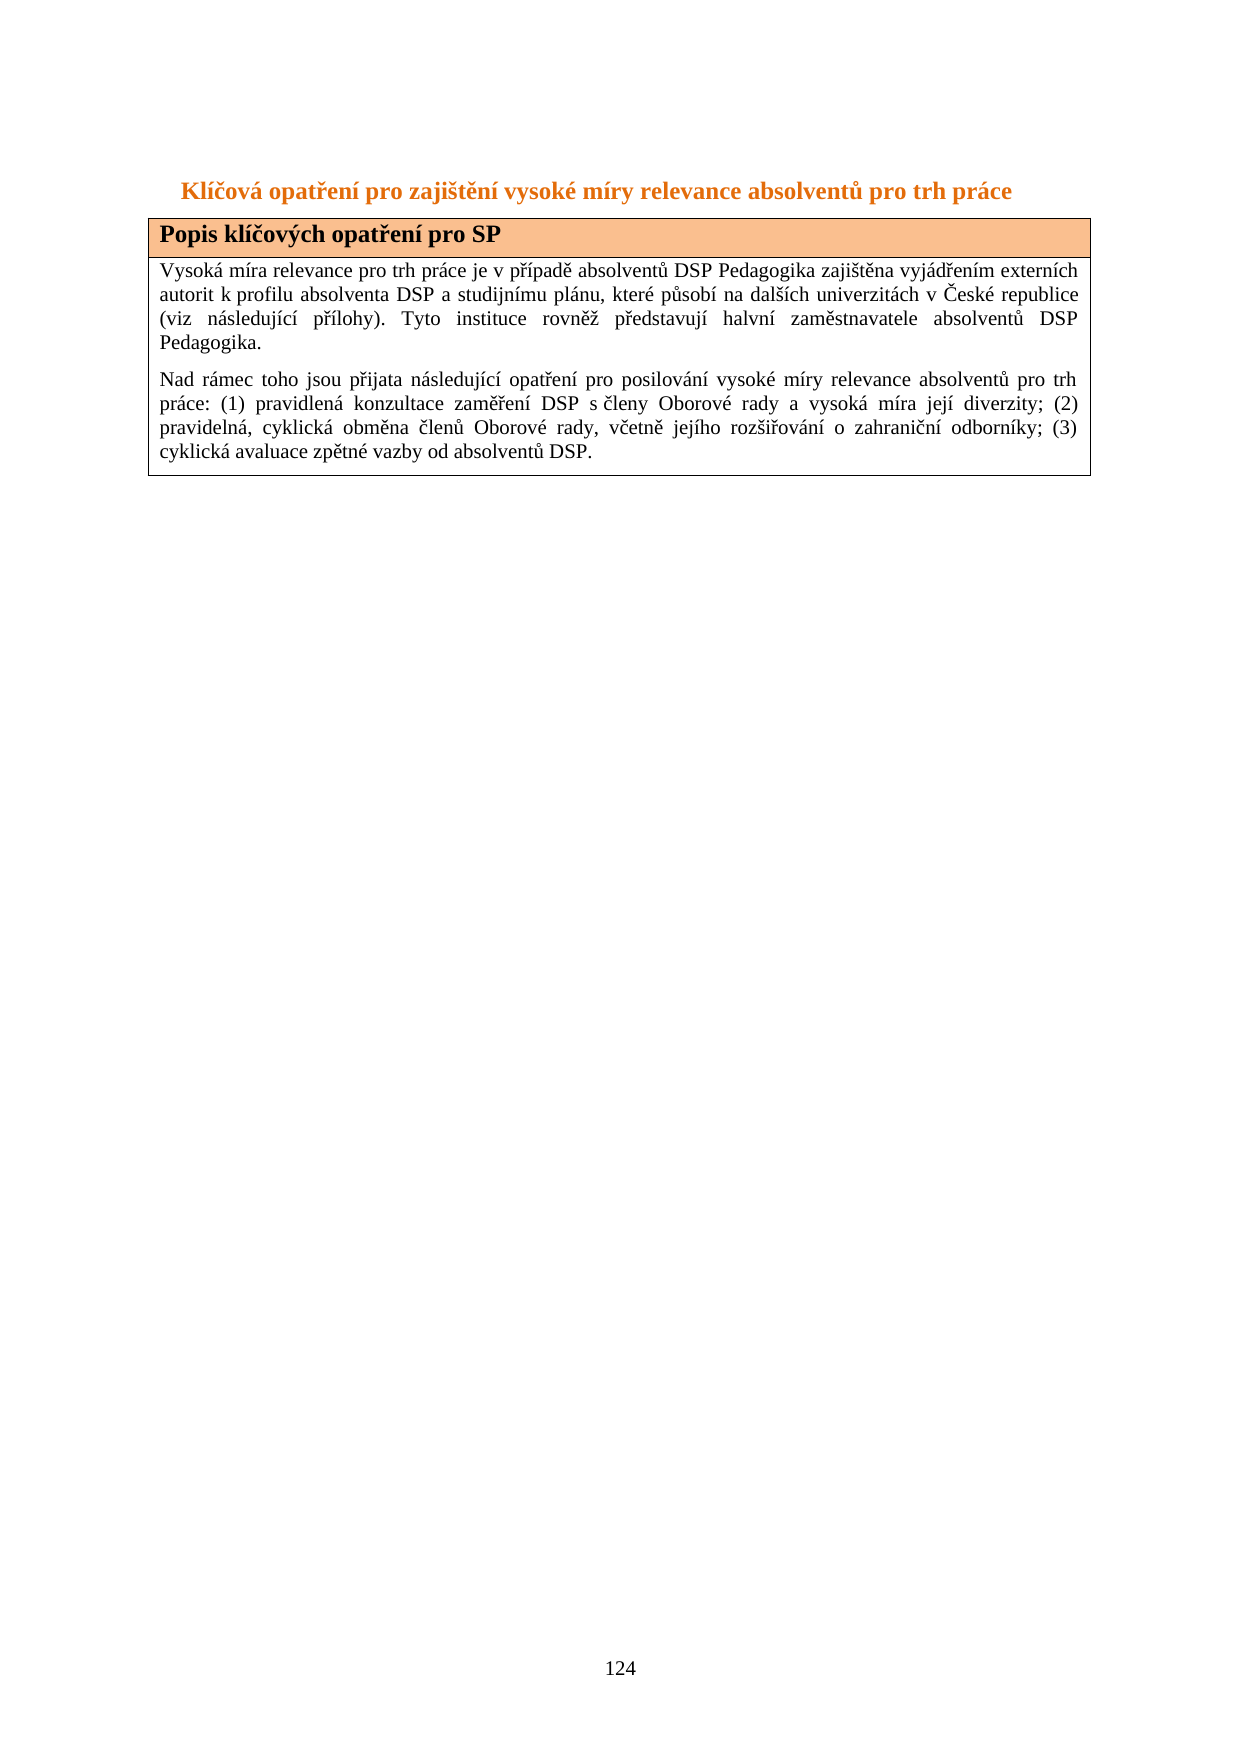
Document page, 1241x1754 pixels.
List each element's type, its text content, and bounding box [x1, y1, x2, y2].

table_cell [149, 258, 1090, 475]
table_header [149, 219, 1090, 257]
text Klíčová opatření pro zajištění vysoké míry relevance absolventů pro trh práce [148, 176, 1045, 205]
